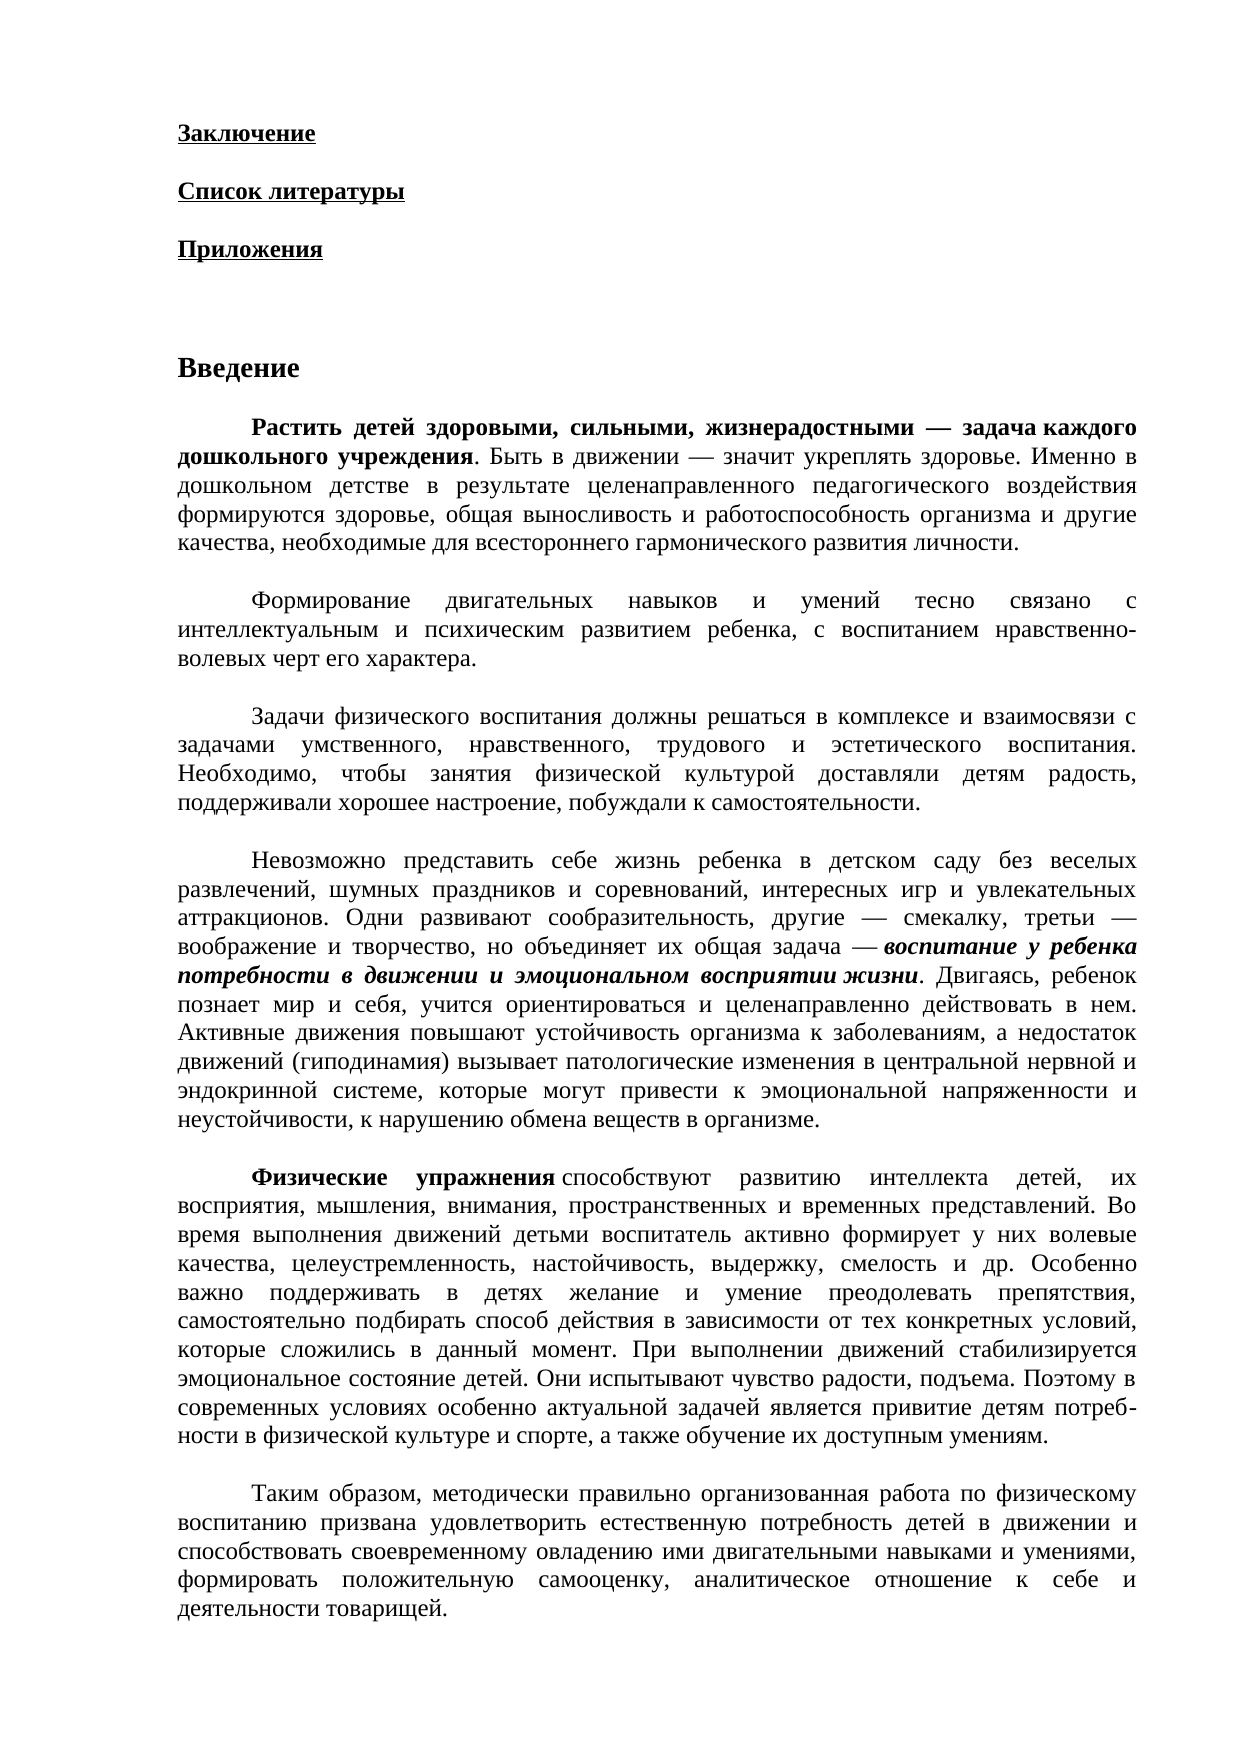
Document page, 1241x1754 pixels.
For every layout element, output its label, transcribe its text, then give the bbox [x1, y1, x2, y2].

text Приложения [177, 234, 1137, 263]
text Физические упражнения способствуют развитию интеллекта детей, их восприятия, мышления, внимания, пространственных и временных представлений. Во время выполнения движений детьми воспитатель активно формирует у них волевые качества, целеустремленность, настойчивость, выдержку, смелость и др. Особенно важно поддерживать в детях желание и умение преодолевать препятствия, самостоятельно подбирать способ действия в зависимости от тех конкретных условий, которые сложились в данный момент. При выполнении движений стабилизируется эмоциональное состояние детей. Они испытывают чувство радости, подъема. Поэтому в современных условиях особенно актуальной задачей является привитие детям потребности в физической культуре и спорте, а также обучение их доступным умениям. [177, 1162, 1137, 1449]
text Задачи физического воспитания должны решаться в комплексе и взаимосвязи с задачами умственного, нравственного, трудового и эстетического воспитания. Необходимо, чтобы занятия физической культурой доставляли детям радость, поддерживали хорошее настроение, побуждали к самостоятельности. [177, 701, 1137, 816]
text Заключение [177, 118, 1137, 147]
text Невозможно представить себе жизнь ребенка в детском саду без веселых развлечений, шумных праздников и соревнований, интересных игр и увлекательных аттракционов. Одни развивают сообразительность, другие — смекалку, третьи — воображение и творчество, но объединяет их общая задача — воспитание у ребенка потребности в движении и эмоциональном восприятии жизни. Двигаясь, ребенок познает мир и себя, учится ориентироваться и целенаправленно действовать в нем. Активные движения повышают устойчивость организма к заболеваниям, а недостаток движений (гиподинамия) вызывает патологические изменения в центральной нервной и эндокринной системе, которые могут привести к эмоциональной напряженности и неустойчивости, к нарушению обмена веществ в организме. [177, 845, 1137, 1132]
text Введение [177, 350, 1137, 383]
text Список литературы [177, 176, 1137, 205]
text Формирование двигательных навыков и умений тесно связано с интеллектуальным и психическим развитием ребенка, с воспитанием нравственно-волевых черт его характера. [177, 585, 1137, 672]
text Растить детей здоровыми, сильными, жизнерадостными — задача каждого дошкольного учреждения. Быть в движении — значит укреплять здоровье. Именно в дошкольном детстве в результате целенаправленного педагогического воздействия формируются здоровье, общая выносливость и работоспособность организма и другие качества, необходимые для всестороннего гармонического развития личности. [177, 412, 1137, 556]
text Таким образом, методически правильно организованная работа по физическому воспитанию призвана удовлетворить естественную потребность детей в движении и способствовать своевременному овладению ими двигательными навыками и умениями, формировать положительную самооценку, аналитическое отношение к себе и деятельности товарищей. [177, 1478, 1137, 1622]
